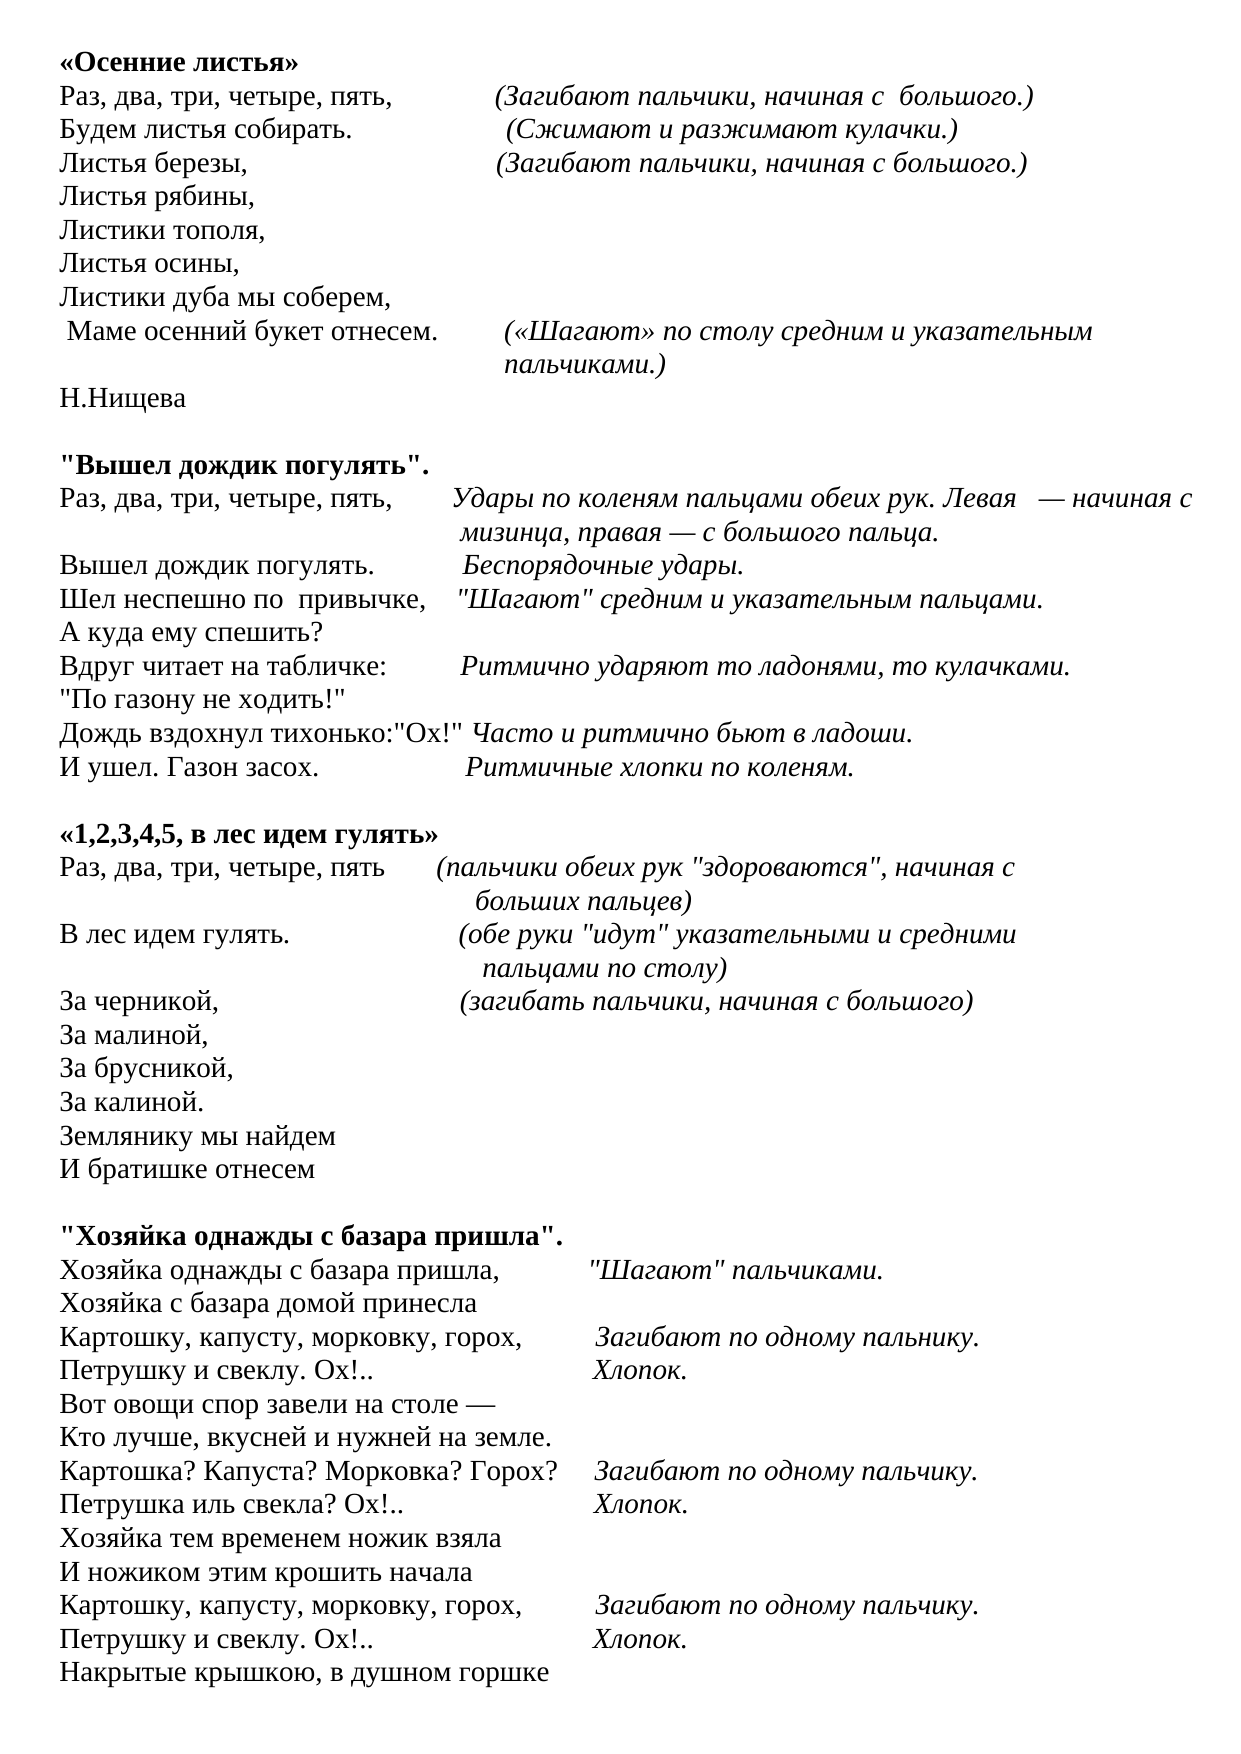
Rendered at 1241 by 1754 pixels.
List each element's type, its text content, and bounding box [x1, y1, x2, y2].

text Будем листья собирать. (Сжимают и разжимают кулачки.) [59, 111, 1211, 145]
text Н.Нищева [59, 380, 1211, 413]
text Листья осины, [59, 246, 1211, 279]
text Листики дуба мы соберем, [59, 279, 1211, 313]
text больших пальцев) [59, 883, 1211, 916]
text пальцами по столу) [59, 950, 1211, 983]
text «1,2,3,4,5, в лес идем гулять» [59, 816, 1211, 849]
text За черникой, (загибать пальчики, начиная с большого) [59, 983, 1211, 1017]
text Раз, два, три, четыре, пять, (Загибают пальчики, начиная с большого.) [59, 78, 1211, 111]
text И братишке отнесем [59, 1151, 1211, 1185]
text Листья березы, (Загибают пальчики, начиная с большого.) [59, 145, 1211, 178]
text Маме осенний букет отнесем. («Шагают» по столу средним и указательным [59, 313, 1211, 346]
text пальчиками.) [59, 346, 1211, 380]
text В лес идем гулять. (обе руки "идут" указательными и средними [59, 916, 1211, 950]
text «Осенние листья» [59, 44, 1211, 78]
text Листья рябины, [59, 178, 1211, 212]
text Раз, два, три, четыре, пять, Удары по коленям пальцами обеих рук. Левая — начиная с [59, 480, 1211, 514]
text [59, 1252, 1211, 1688]
text За малиной, [59, 1017, 1211, 1051]
text Листики тополя, [59, 212, 1211, 246]
text За брусникой, [59, 1051, 1211, 1084]
text "Вышел дождик погулять". [59, 447, 1211, 480]
text мизинца, правая — с большого пальца. Вышел дождик погулять. Беспорядочные удары. Шел неспешно по привычке, "Шагают" средним и указательным пальцами. А куда ему спешить? Вдруг читает на табличке: Ритмично ударяют то ладонями, то кулачками. "По газону не ходить!" Дождь вздохнул тихонько:"Ох!" Часто и ритмично бьют в ладоши. И ушел. Газон засох. Ритмичные хлопки по коленям. [59, 514, 1211, 782]
text "Хозяйка однажды с базара пришла". [59, 1218, 1211, 1252]
text Землянику мы найдем [59, 1118, 1211, 1151]
text Раз, два, три, четыре, пять (пальчики обеих рук "здороваются", начиная с [59, 849, 1211, 883]
text За калиной. [59, 1084, 1211, 1118]
